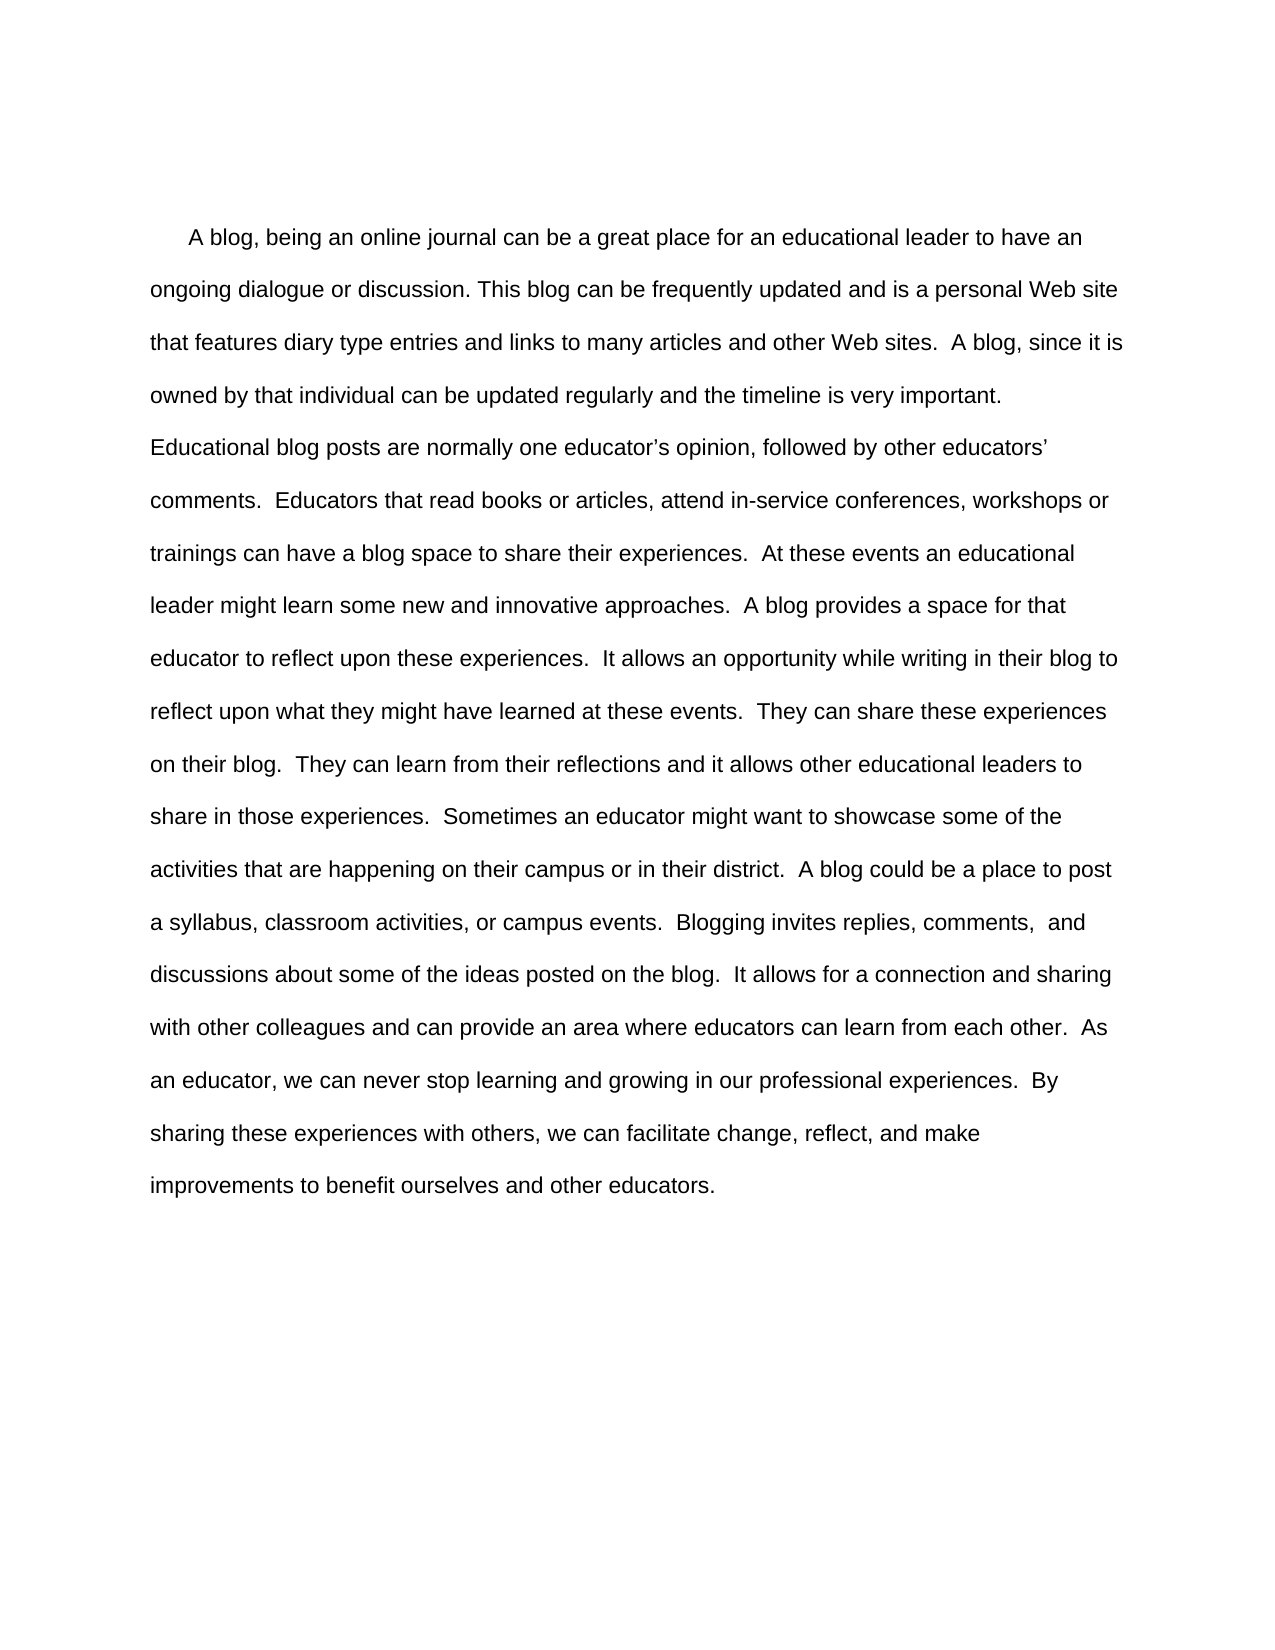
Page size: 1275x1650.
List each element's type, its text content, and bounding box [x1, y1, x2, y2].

text A blog, being an online journal can be a great place for an educational leader to have an ongoing dialogue or discussion. This blog can be frequently updated and is a personal Web site that features diary type entries and links to many articles and other Web sites. A blog, since it is owned by that individual can be updated regularly and the timeline is very important. Educational blog posts are normally one educator’s opinion, followed by other educators’ comments. Educators that read books or articles, attend in-service conferences, workshops or trainings can have a blog space to share their experiences. At these events an educational leader might learn some new and innovative approaches. A blog provides a space for that educator to reflect upon these experiences. It allows an opportunity while writing in their blog to reflect upon what they might have learned at these events. They can share these experiences on their blog. They can learn from their reflections and it allows other educational leaders to share in those experiences. Sometimes an educator might want to showcase some of the activities that are happening on their campus or in their district. A blog could be a place to post a syllabus, classroom activities, or campus events. Blogging invites replies, comments, and discussions about some of the ideas posted on the blog. It allows for a connection and sharing with other colleagues and can provide an area where educators can learn from each other. As an educator, we can never stop learning and growing in our professional experiences. By sharing these experiences with others, we can facilitate change, reflect, and make improvements to benefit ourselves and other educators. [150, 223, 1125, 1199]
